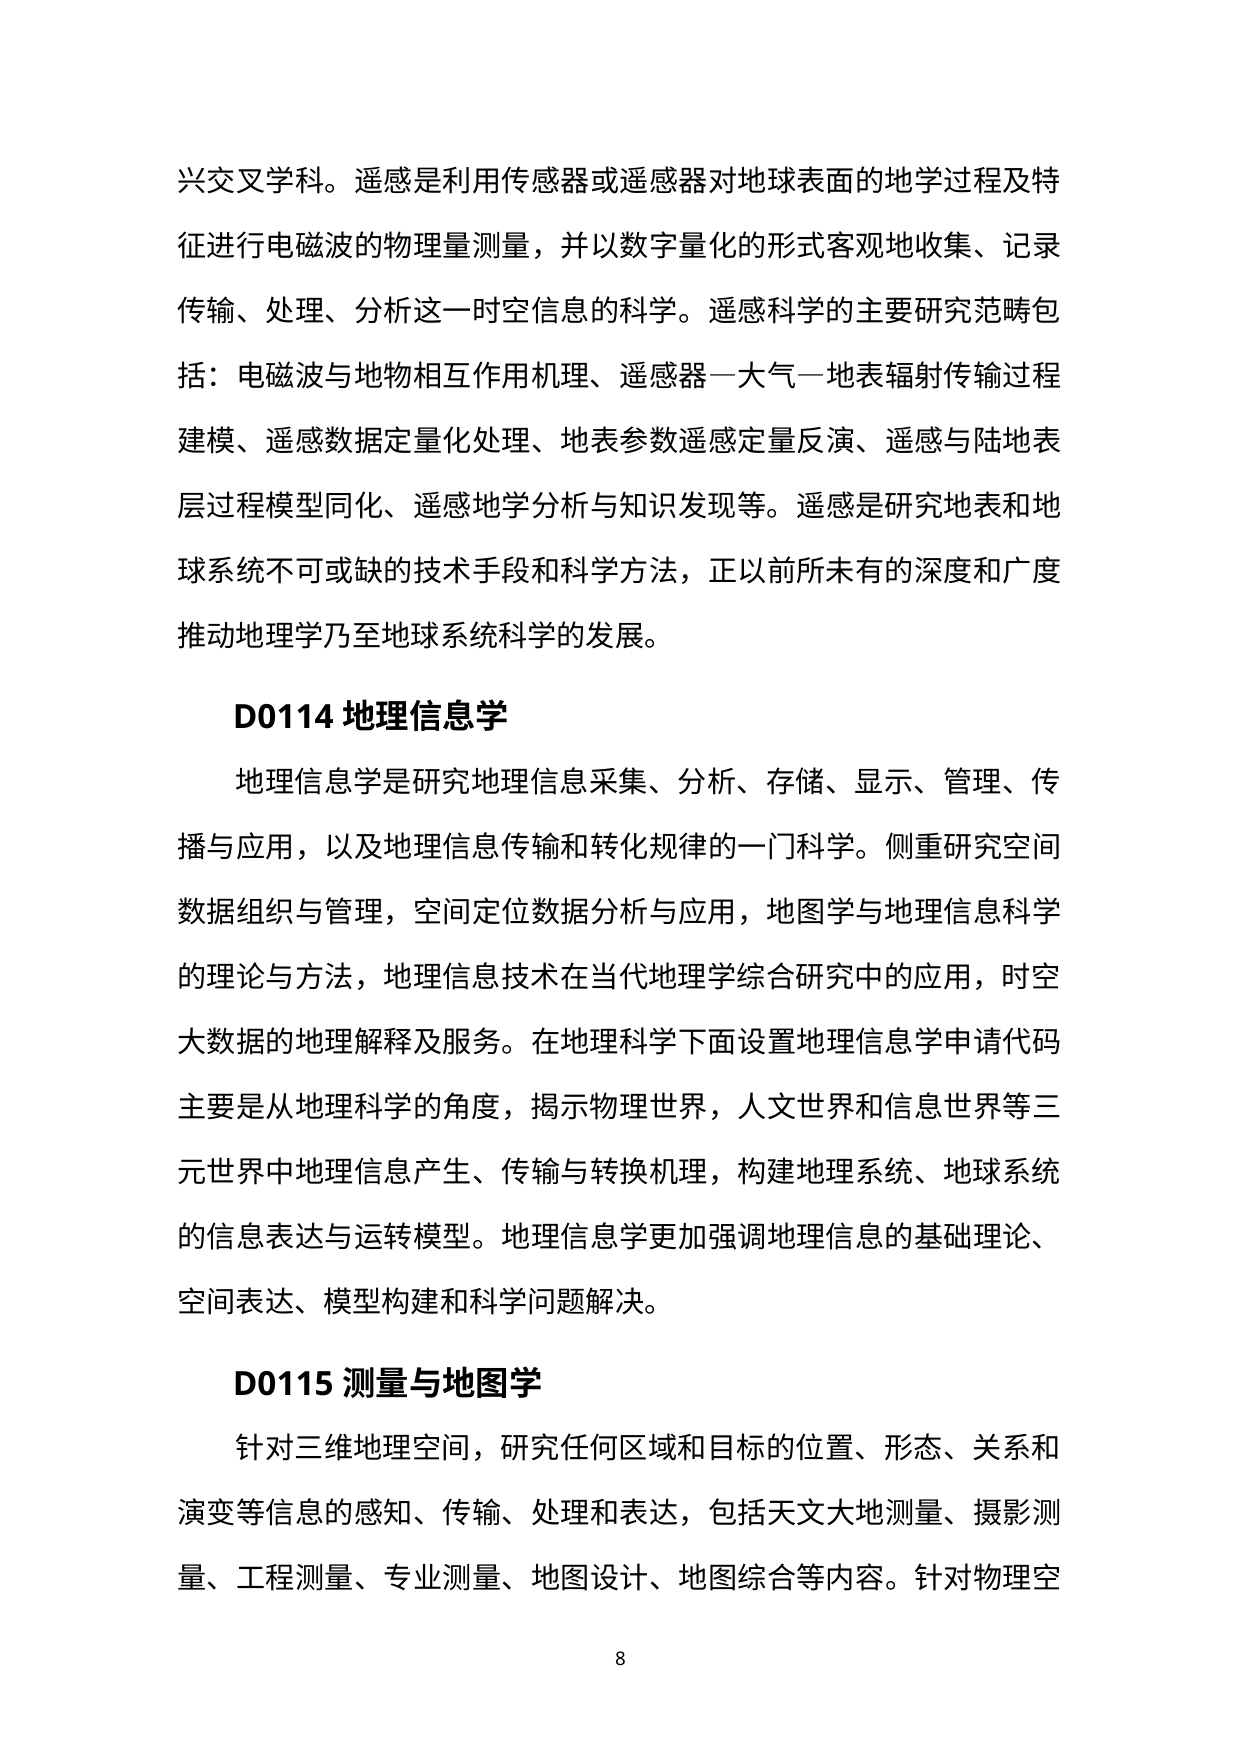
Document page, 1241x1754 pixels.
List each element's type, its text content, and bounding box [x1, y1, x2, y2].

text D0114 地理信息学 [233, 682, 1063, 747]
text 地理信息学是研究地理信息采集、分析、存储、显示、管理、传播与应用，以及地理信息传输和转化规律的一门科学。侧重研究空间数据组织与管理，空间定位数据分析与应用，地图学与地理信息科学的理论与方法，地理信息技术在当代地理学综合研究中的应用，时空大数据的地理解释及服务。在地理科学下面设置地理信息学申请代码，主要是从地理科学的角度，揭示物理世界，人文世界和信息世界等三元世界中地理信息产生、传输与转换机理，构建地理系统、地球系统的信息表达与运转模型。地理信息学更加强调地理信息的基础理论、空间表达、模型构建和科学问题解决。 [177, 747, 1063, 1332]
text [177, 146, 1063, 666]
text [177, 1413, 1063, 1608]
text D0115 测量与地图学 [233, 1348, 1063, 1413]
